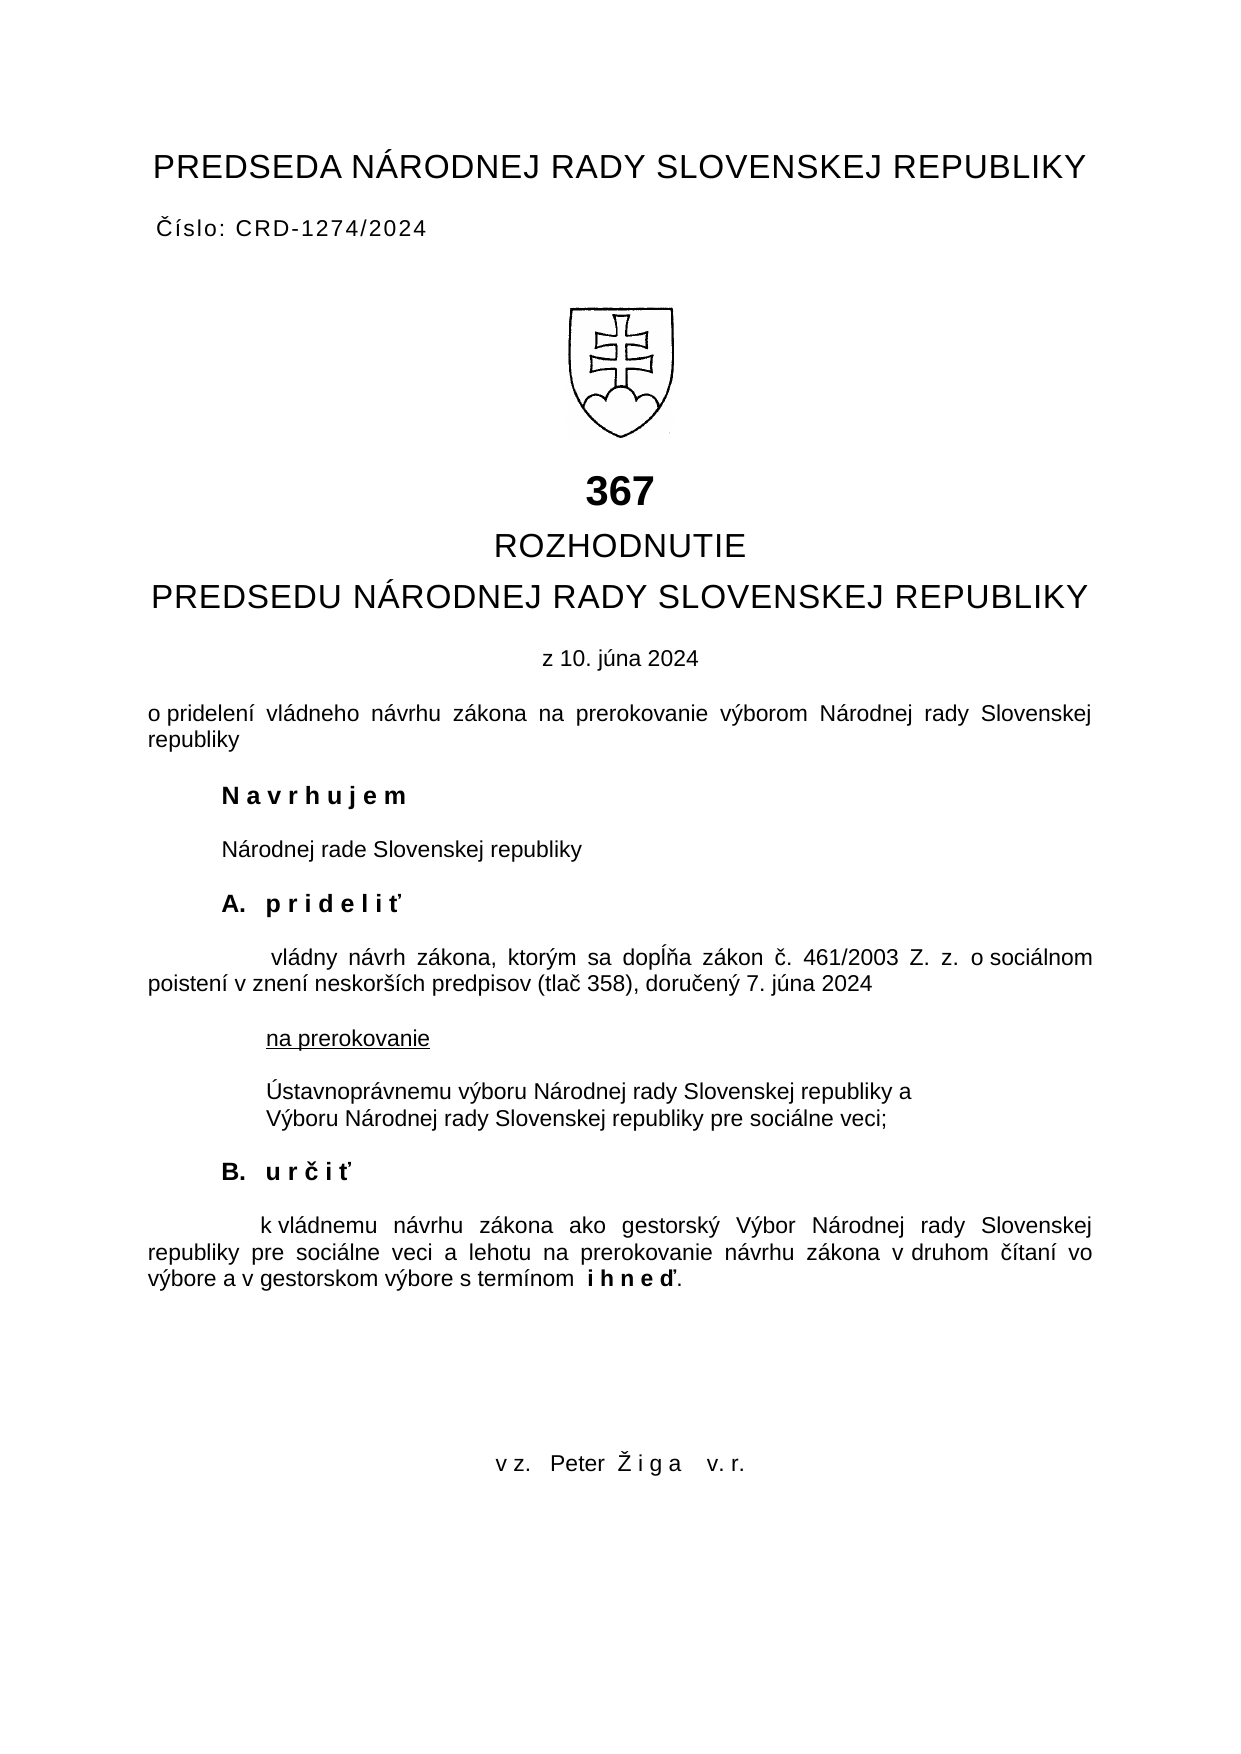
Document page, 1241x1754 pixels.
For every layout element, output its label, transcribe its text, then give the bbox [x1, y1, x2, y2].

text k vládnemu návrhu zákona ako gestorský Výbor Národnej rady Slovenskej republiky pre sociálne veci a lehotu na prerokovanie návrhu zákona v druhom čítaní vo výbore a v gestorskom výbore s termínom i h n e ď. [148, 1212, 1093, 1291]
list u r č i ť [221, 1157, 1093, 1186]
text Národnej rade Slovenskej republiky [148, 836, 1093, 862]
subtitle PREDSEDA NÁRODNEJ RADY SLOVENSKEJ REPUBLIKY [148, 148, 1093, 186]
text Číslo: CRD-1274/2024 [148, 215, 1093, 241]
text Ústavnoprávnemu výboru Národnej rady Slovenskej republiky a [148, 1078, 1093, 1104]
list p r i d e l i ť [221, 889, 1093, 918]
subtitle ROZHODNUTIE [148, 526, 1093, 565]
text Výboru Národnej rady Slovenskej republiky pre sociálne veci; [266, 1104, 1093, 1131]
subtitle PREDSEDU NÁRODNEJ RADY SLOVENSKEJ REPUBLIKY [148, 577, 1093, 616]
text o pridelení vládneho návrhu zákona na prerokovanie výborom Národnej rady Slovenskej republiky [148, 699, 1093, 752]
text v z. Peter Ž i g a v. r. [148, 1449, 1093, 1476]
text z 10. júna 2024 [148, 644, 1093, 671]
text 367 [148, 466, 1093, 514]
picture [563, 305, 677, 441]
text vládny návrh zákona, ktorým sa dopĺňa zákon č. 461/2003 Z. z. o sociálnom poistení v znení neskorších predpisov (tlač 358), doručený 7. júna 2024 [148, 944, 1093, 997]
text N a v r h u j e m [148, 781, 1093, 810]
text na prerokovanie [148, 1025, 1093, 1052]
